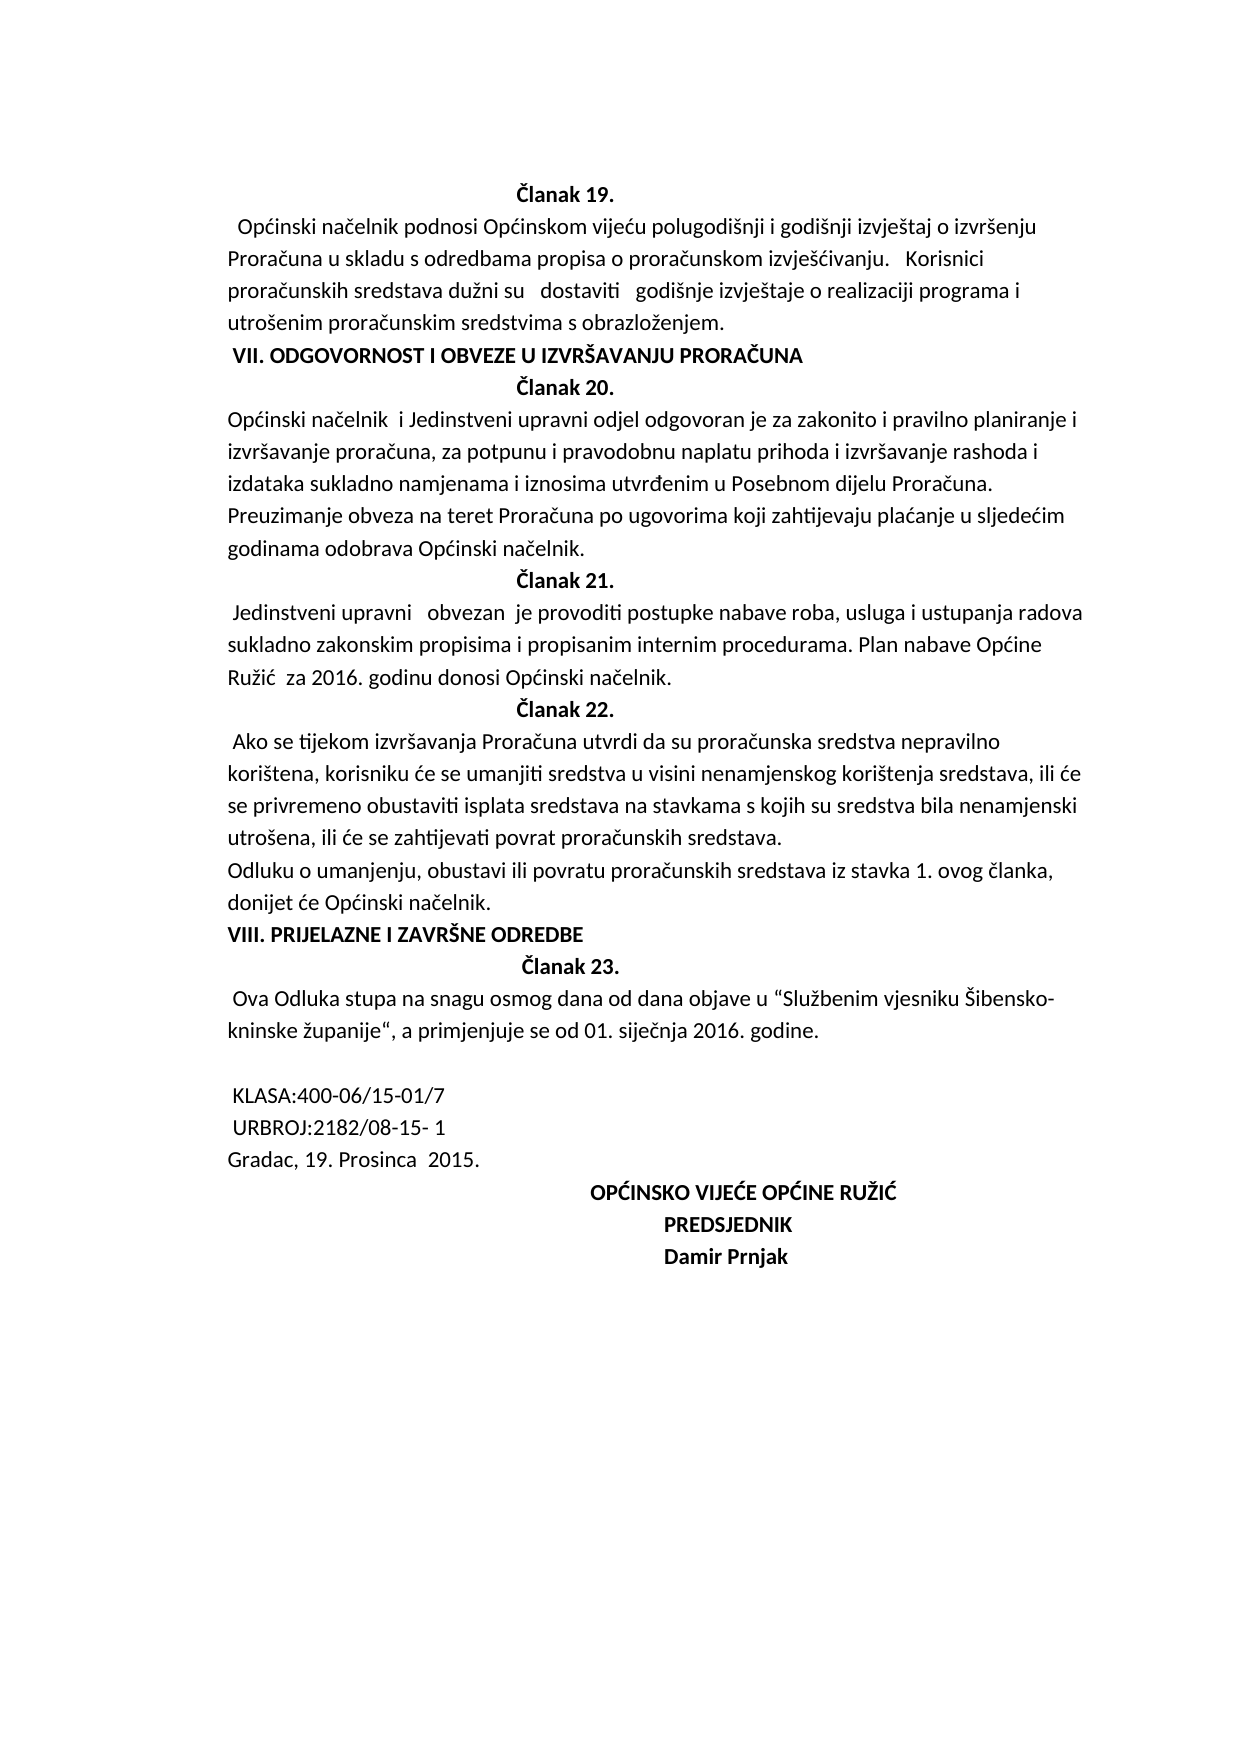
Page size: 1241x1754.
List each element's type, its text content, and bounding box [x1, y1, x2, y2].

list Ako se tijekom izvršavanja Proračuna utvrdi da su proračunska sredstva nepravilno korištena, korisniku će se umanjiti sredstva u visini nenamjenskog korištenja sredstava, ili će se privremeno obustaviti isplata sredstava na stavkama s kojih su sredstva bila nenamjenski utrošena, ili će se zahtijevati povrat proračunskih sredstava. [227, 727, 1093, 852]
list VIII. PRIJELAZNE I ZAVRŠNE ODREDBE [227, 920, 1093, 948]
list PREDSJEDNIK Damir Prnjak [227, 1210, 1093, 1270]
list KLASA:400-06/15-01/7 [227, 1081, 1093, 1109]
list Članak 19. [227, 180, 1093, 208]
list Ova Odluka stupa na snagu osmog dana od dana objave u “Službenim vjesniku Šibensko-kninske županije“, a primjenjuje se od 01. siječnja 2016. godine. [227, 984, 1093, 1045]
list Općinski načelnik podnosi Općinskom vijeću polugodišnji i godišnji izvještaj o izvršenju Proračuna u skladu s odredbama propisa o proračunskom izvješćivanju. Korisnici proračunskih sredstava dužni su dostaviti godišnje izvještaje o realizaciji programa i utrošenim proračunskim sredstvima s obrazloženjem. [227, 212, 1093, 337]
list VII. ODGOVORNOST I OBVEZE U IZVRŠAVANJU PRORAČUNA [227, 341, 1093, 369]
list Članak 21. [227, 566, 1093, 594]
list Odluku o umanjenju, obustavi ili povratu proračunskih sredstava iz stavka 1. ovog članka, donijet će Općinski načelnik. [227, 856, 1093, 916]
list Gradac, 19. Prosinca 2015. [227, 1145, 1093, 1173]
list Članak 20. [227, 373, 1093, 401]
list OPĆINSKO VIJEĆE OPĆINE RUŽIĆ [227, 1178, 1093, 1206]
list Članak 22. [227, 695, 1093, 723]
list Jedinstveni upravni obvezan je provoditi postupke nabave roba, usluga i ustupanja radova sukladno zakonskim propisima i propisanim internim procedurama. Plan nabave Općine Ružić za 2016. godinu donosi Općinski načelnik. [227, 598, 1093, 691]
list Članak 23. [227, 952, 1093, 980]
list Općinski načelnik i Jedinstveni upravni odjel odgovoran je za zakonito i pravilno planiranje i izvršavanje proračuna, za potpunu i pravodobnu naplatu prihoda i izvršavanje rashoda i izdataka sukladno namjenama i iznosima utvrđenim u Posebnom dijelu Proračuna. Preuzimanje obveza na teret Proračuna po ugovorima koji zahtijevaju plaćanje u sljedećim godinama odobrava Općinski načelnik. [227, 405, 1093, 562]
list URBROJ:2182/08-15- 1 [227, 1113, 1093, 1141]
